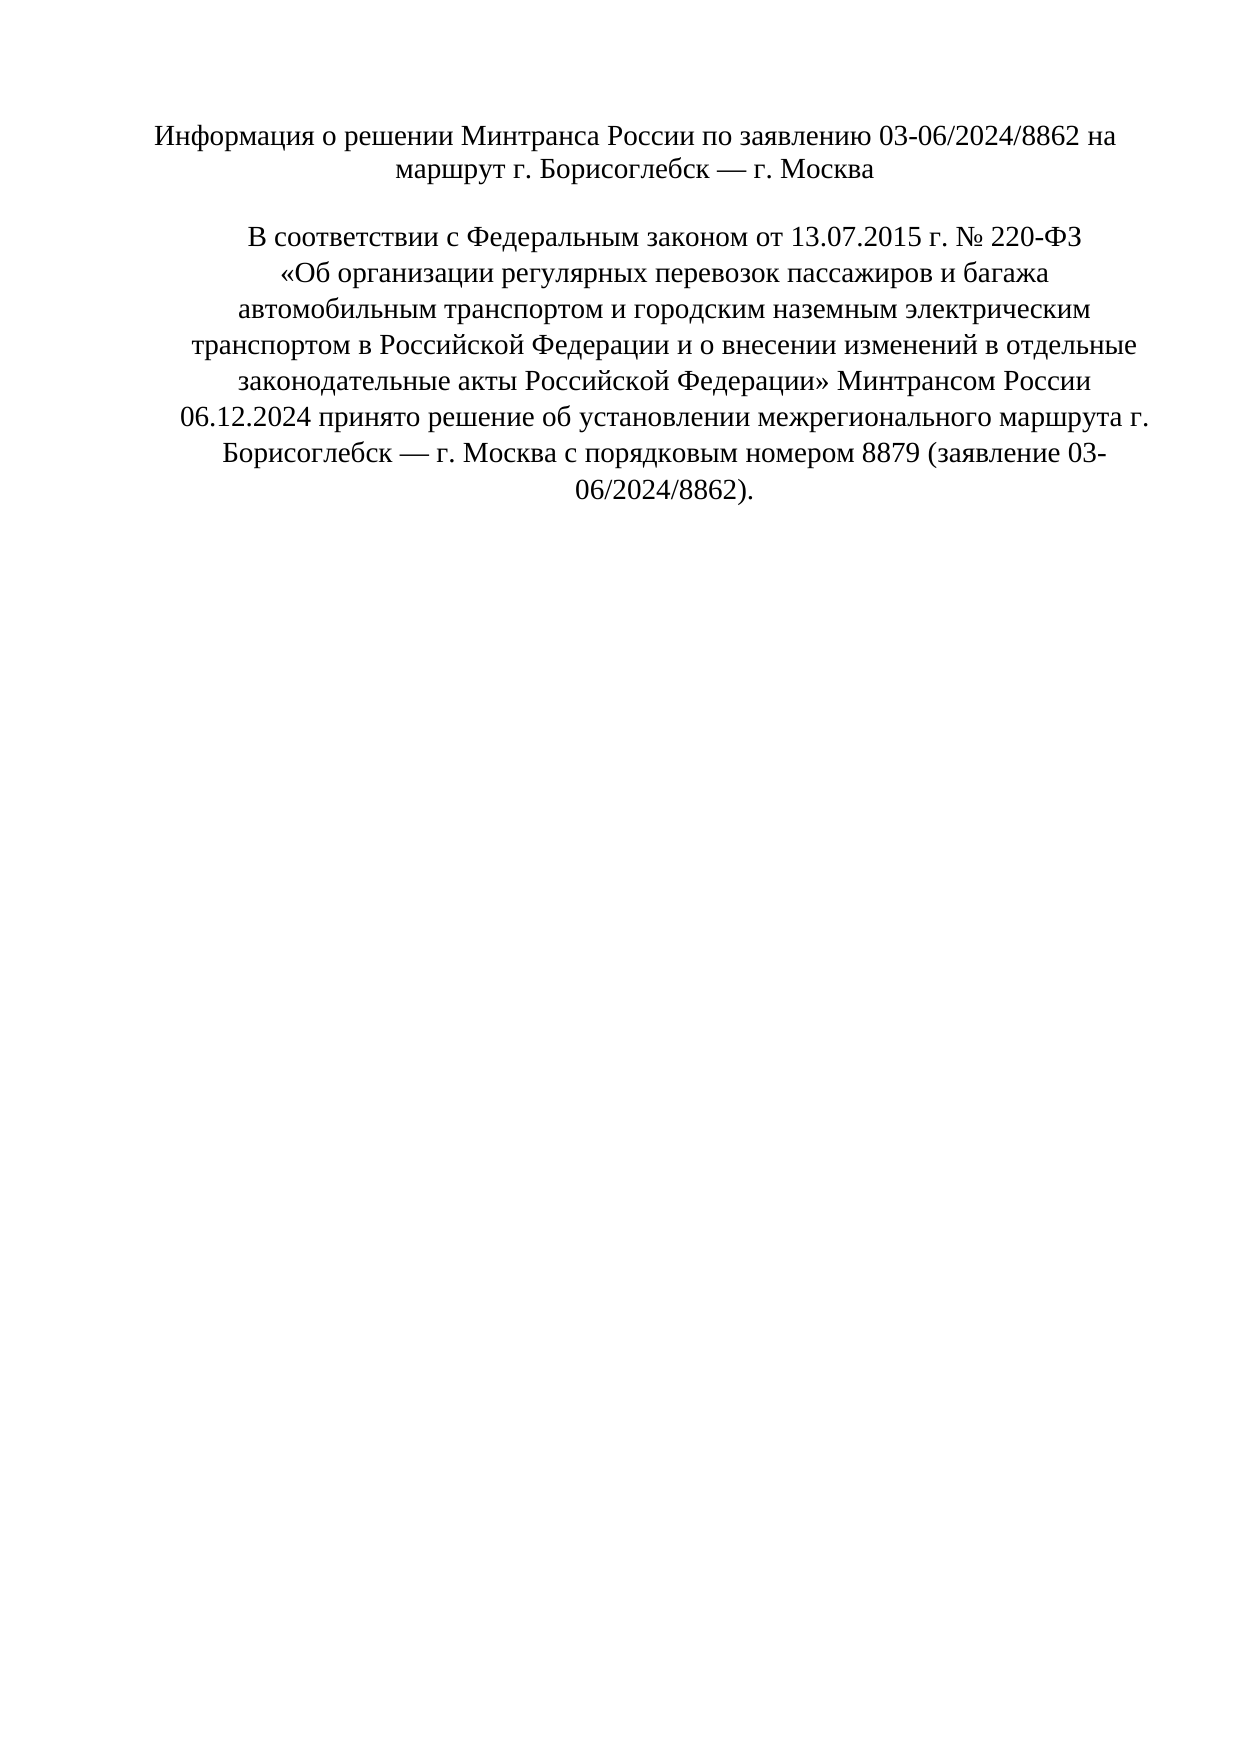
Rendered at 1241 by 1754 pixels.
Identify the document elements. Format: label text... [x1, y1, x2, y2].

text Информация о решении Минтранса России по заявлению 03-06/2024/8862 на маршрут г. Борисоглебск — г. Москва [118, 118, 1152, 185]
text В соответствии с Федеральным законом от 13.07.2015 г. № 220-ФЗ «Об организации регулярных перевозок пассажиров и багажа автомобильным транспортом и городским наземным электрическим транспортом в Российской Федерации и о внесении изменений в отдельные законодательные акты Российской Федерации» Минтрансом России 06.12.2024 принято решение об установлении межрегионального маршрута г. Борисоглебск — г. Москва с порядковым номером 8879 (заявление 03-06/2024/8862). [177, 219, 1152, 505]
